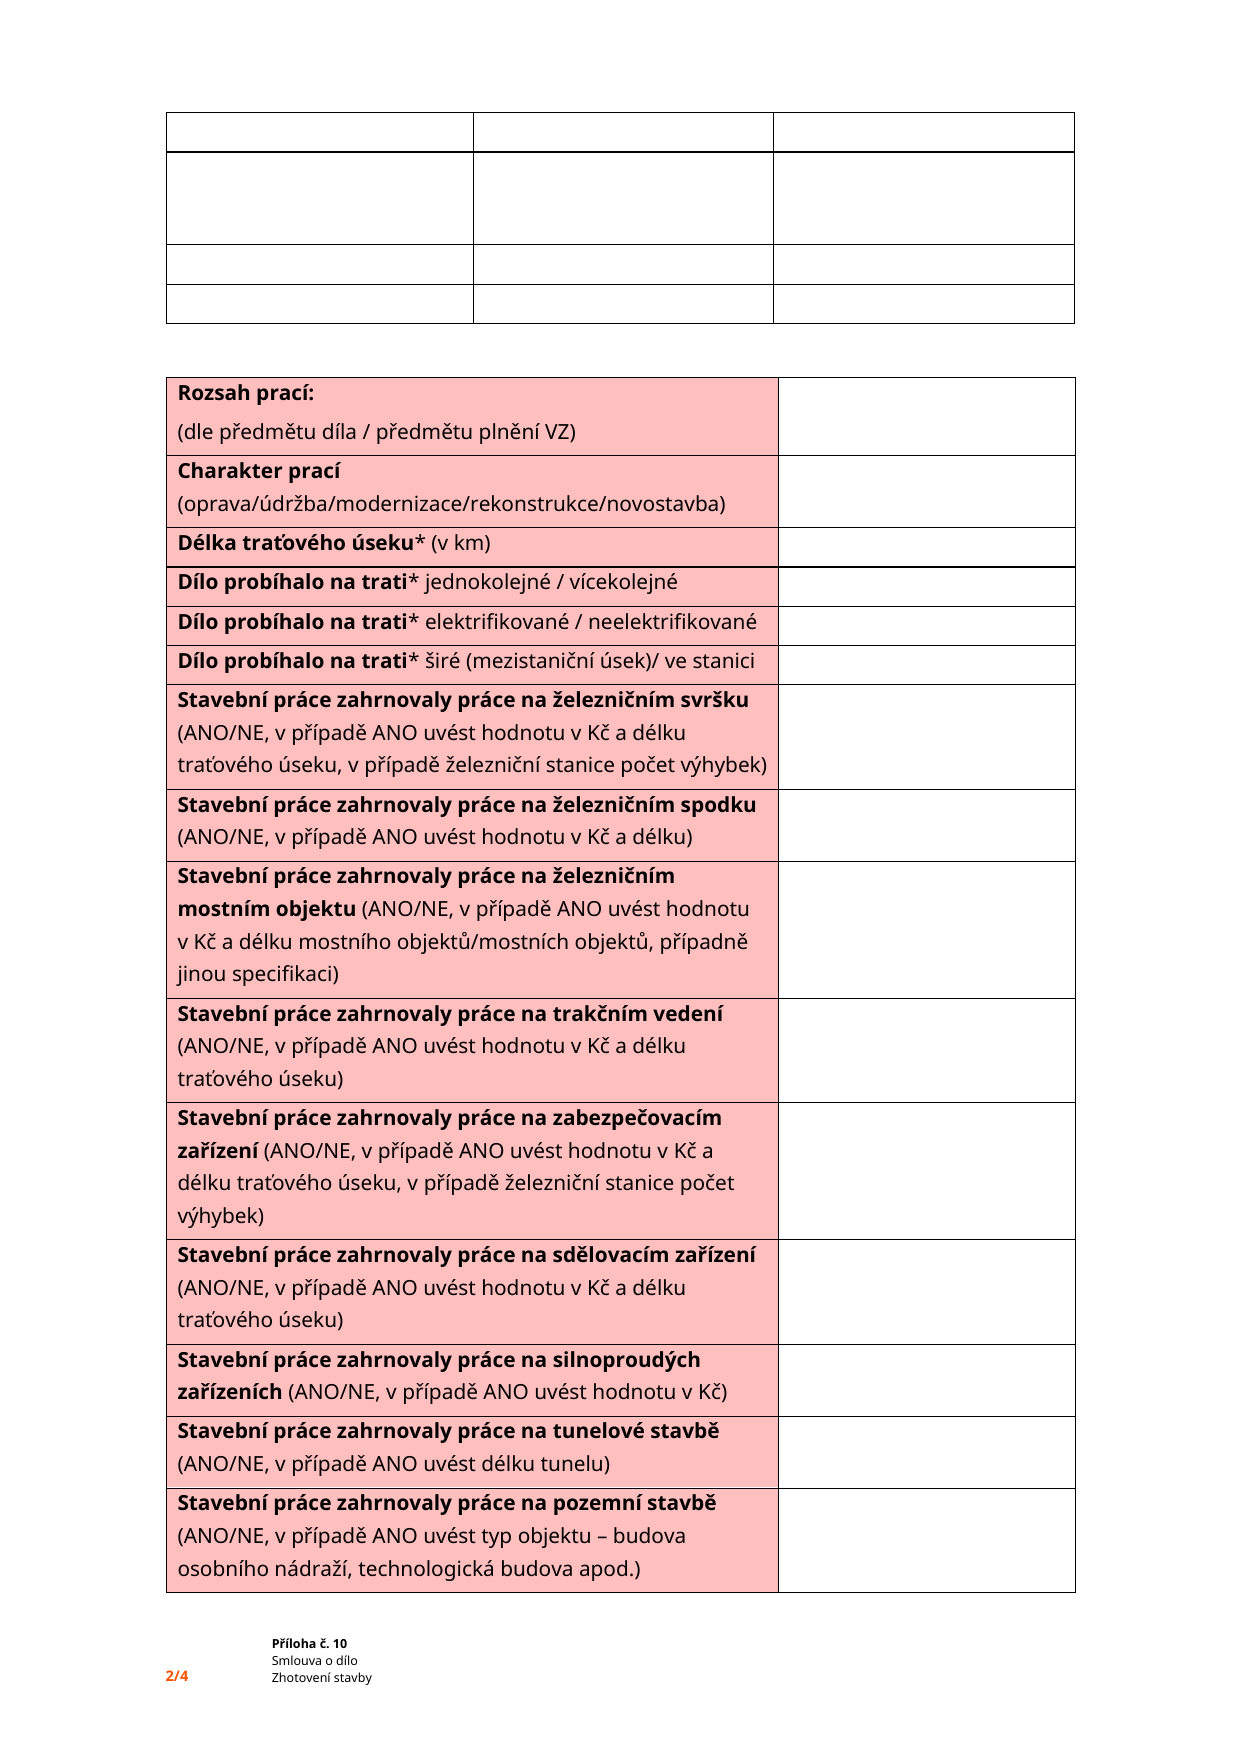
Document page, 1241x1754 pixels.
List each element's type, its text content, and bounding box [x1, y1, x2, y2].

table_cell [774, 285, 1074, 323]
table_cell Stavební práce zahrnovaly práce na železničním mostním objektu (ANO/NE, v případě ANO uvést hodnotu v Kč a délku mostního objektů/mostních objektů, případně jinou specifikaci) [167, 862, 778, 998]
table_cell [779, 862, 1075, 998]
table_cell [779, 1345, 1075, 1416]
table_cell [779, 528, 1075, 566]
table_cell Charakter prací (oprava/údržba/modernizace/rekonstrukce/novostavba) [167, 456, 778, 527]
table_cell Stavební práce zahrnovaly práce na železničním spodku (ANO/NE, v případě ANO uvést hodnotu v Kč a délku) [167, 790, 778, 861]
table_cell Stavební práce zahrnovaly práce na sdělovacím zařízení (ANO/NE, v případě ANO uvést hodnotu v Kč a délku traťového úseku) [167, 1240, 778, 1344]
table_cell [779, 1103, 1075, 1239]
table_cell [779, 646, 1075, 684]
table_cell Stavební práce zahrnovaly práce na silnoproudých zařízeních (ANO/NE, v případě ANO uvést hodnotu v Kč) [167, 1345, 778, 1416]
table_cell Stavební práce zahrnovaly práce na trakčním vedení (ANO/NE, v případě ANO uvést hodnotu v Kč a délku traťového úseku) [167, 999, 778, 1102]
table_cell Stavební práce zahrnovaly práce na tunelové stavbě (ANO/NE, v případě ANO uvést délku tunelu) [167, 1417, 778, 1487]
table_cell [779, 685, 1075, 789]
table_cell [774, 113, 1074, 151]
table_cell [779, 1417, 1075, 1487]
table_cell [167, 245, 473, 283]
table_cell [474, 245, 773, 283]
table_cell [474, 153, 773, 244]
table_cell [779, 1240, 1075, 1344]
table_cell [774, 245, 1074, 283]
table_cell [167, 153, 473, 244]
table_cell [779, 999, 1075, 1102]
table_cell Dílo probíhalo na trati* jednokolejné / vícekolejné [167, 568, 778, 606]
table_cell [167, 113, 473, 151]
table_cell [474, 113, 773, 151]
table_cell Dílo probíhalo na trati* širé (mezistaniční úsek)/ ve stanici [167, 646, 778, 684]
table_cell Délka traťového úseku* (v km) [167, 528, 778, 566]
table_cell [474, 285, 773, 323]
table_cell [779, 790, 1075, 861]
table_cell [774, 153, 1074, 244]
table_header [779, 378, 1075, 455]
table_cell [779, 1489, 1075, 1592]
table_header Rozsah prací: (dle předmětu díla / předmětu plnění VZ) [167, 378, 778, 455]
table_cell Stavební práce zahrnovaly práce na železničním svršku (ANO/NE, v případě ANO uvést hodnotu v Kč a délku traťového úseku, v případě železniční stanice počet výhybek) [167, 685, 778, 789]
table_cell [779, 456, 1075, 527]
table_cell Dílo probíhalo na trati* elektrifikované / neelektrifikované [167, 607, 778, 645]
table_cell Stavební práce zahrnovaly práce na zabezpečovacím zařízení (ANO/NE, v případě ANO uvést hodnotu v Kč a délku traťového úseku, v případě železniční stanice počet výhybek) [167, 1103, 778, 1239]
table_cell [779, 607, 1075, 645]
table_cell [779, 568, 1075, 606]
table_cell Stavební práce zahrnovaly práce na pozemní stavbě (ANO/NE, v případě ANO uvést typ objektu – budova osobního nádraží, technologická budova apod.) [167, 1489, 778, 1592]
table_cell [167, 285, 473, 323]
